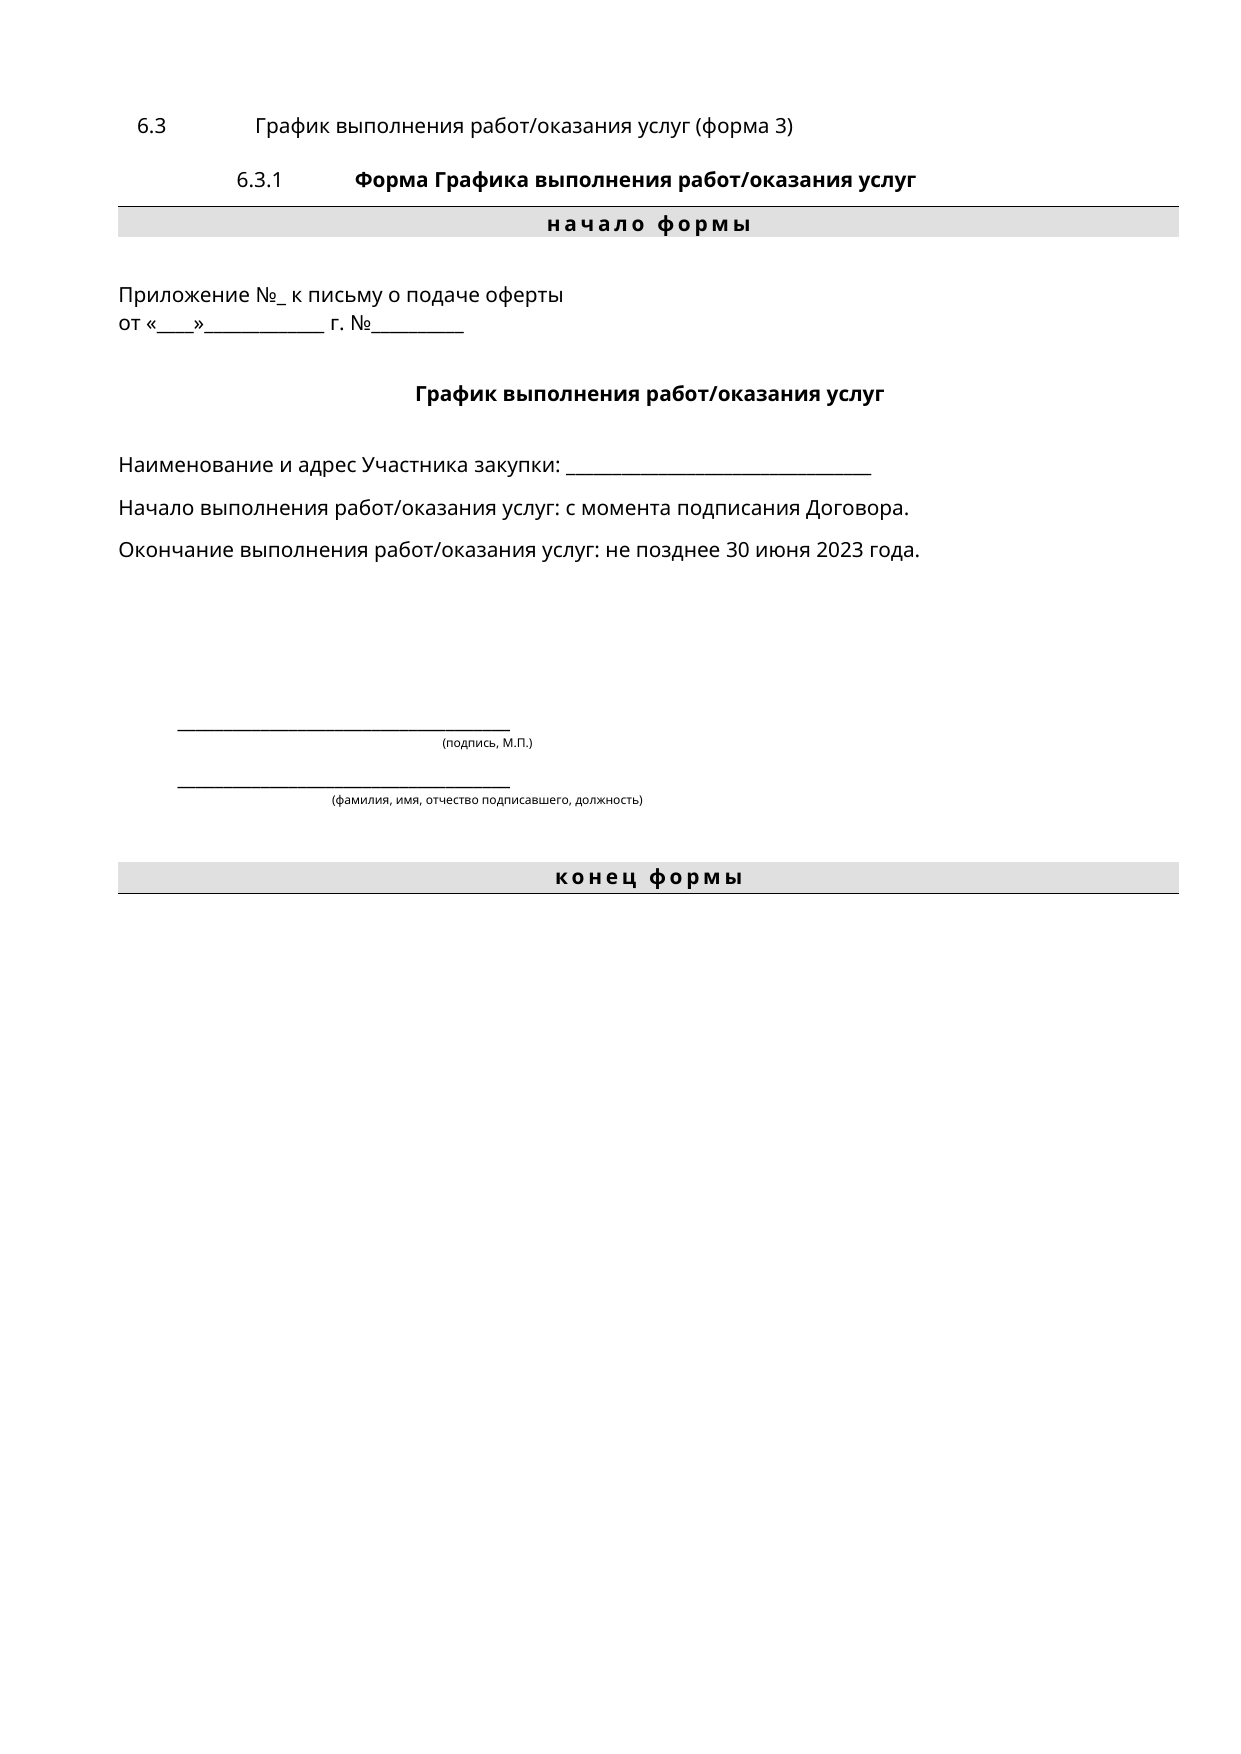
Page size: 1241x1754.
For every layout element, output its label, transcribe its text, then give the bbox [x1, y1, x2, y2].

subtitle График выполнения работ/оказания услуг (форма 3) [137, 111, 1181, 140]
text ____________________________________ [118, 706, 1181, 734]
list Форма Графика выполнения работ/оказания услуг [236, 165, 1181, 193]
text График выполнения работ/оказания услуг [118, 379, 1181, 408]
text ____________________________________ [118, 763, 1181, 791]
text конец формы [118, 862, 1179, 893]
text Начало выполнения работ/оказания услуг: с момента подписания Договора. [118, 493, 1181, 521]
text Приложение №_ к письму о подаче оферты от «____»_____________ г. №__________ [118, 280, 1181, 337]
text Наименование и адрес Участника закупки: _________________________________ [118, 450, 1181, 479]
text (подпись, М.П.) [118, 734, 797, 763]
text начало формы [118, 207, 1179, 237]
text (фамилия, имя, отчество подписавшего, должность) [118, 791, 797, 820]
text Окончание выполнения работ/оказания услуг: не позднее 30 июня 2023 года. [118, 536, 1181, 564]
